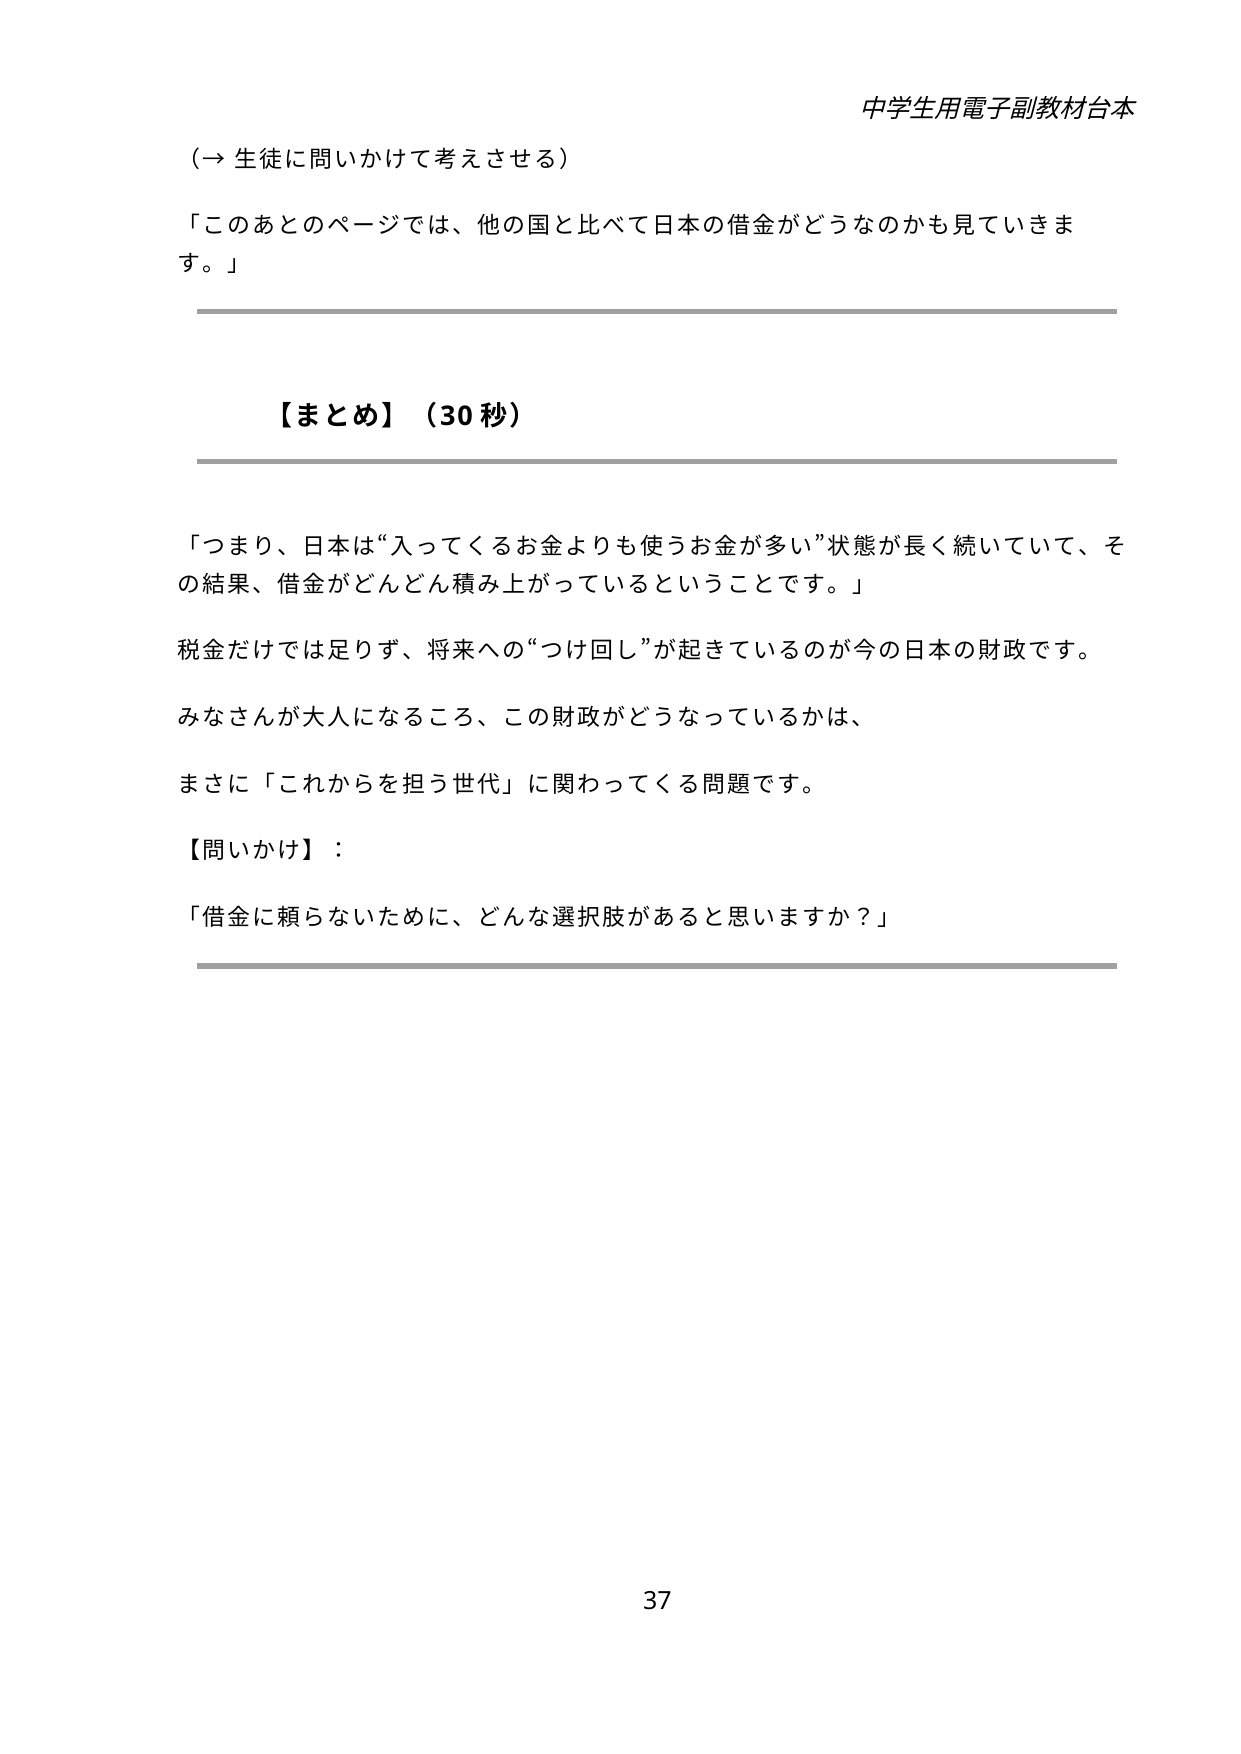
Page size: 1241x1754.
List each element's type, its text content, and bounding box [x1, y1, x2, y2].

text みなさんが大人になるころ、この財政がどうなっているかは、 [177, 697, 1137, 734]
text 「このあとのページでは、他の国と比べて日本の借金がどうなのかも見ていきます。」 [177, 205, 1137, 280]
text （→ 生徒に問いかけて考えさせる） [177, 138, 1137, 176]
text 「借金に頼らないために、どんな選択肢があると思いますか？」 [177, 897, 1137, 934]
text 「つまり、日本は“入ってくるお金よりも使うお金が多い”状態が長く続いていて、その結果、借金がどんどん積み上がっているということです。」 [177, 526, 1137, 601]
text まさに「これからを担う世代」に関わってくる問題です。 [177, 763, 1137, 801]
text 【問いかけ】： [177, 830, 1137, 867]
text 【まとめ】（30秒） [265, 376, 1171, 451]
text 税金だけでは足りず、将来への“つけ回し”が起きているのが今の日本の財政です。 [177, 630, 1137, 667]
